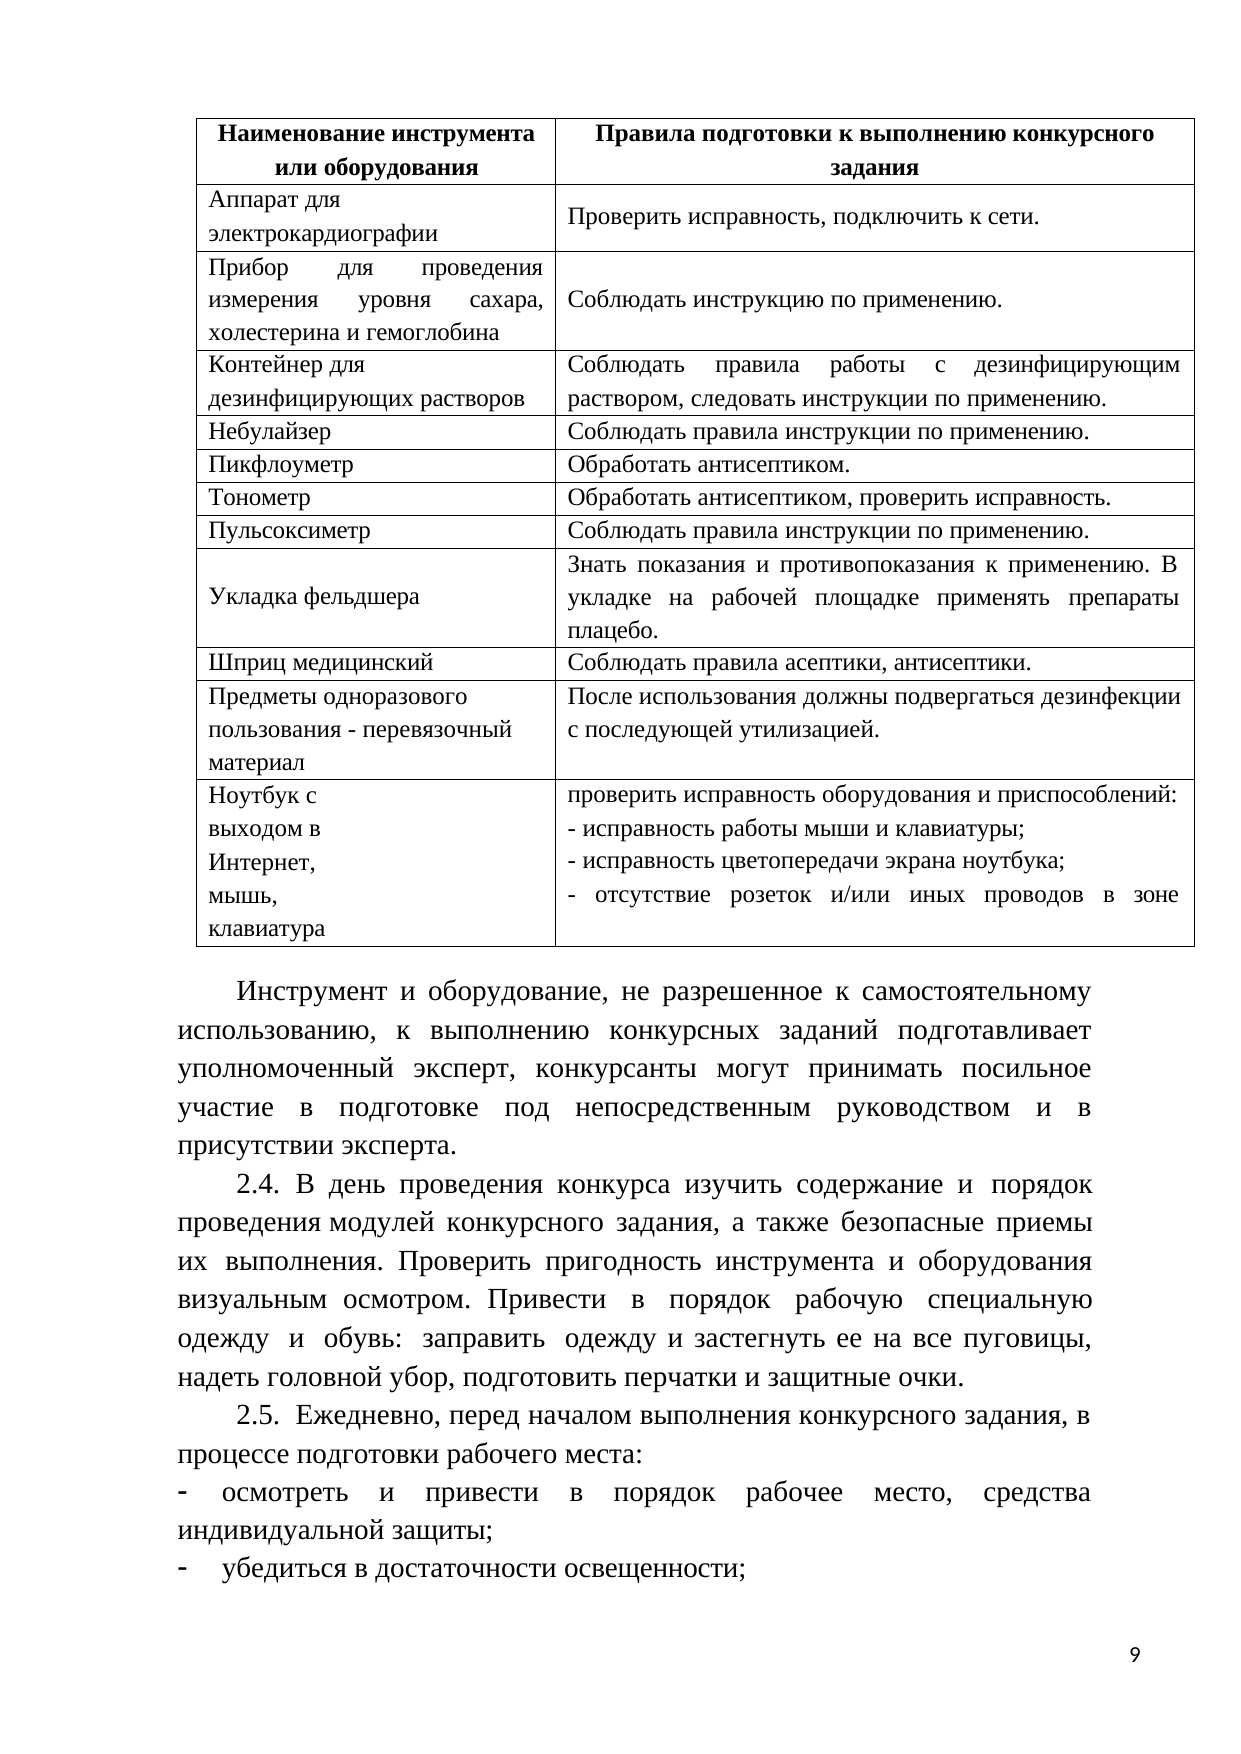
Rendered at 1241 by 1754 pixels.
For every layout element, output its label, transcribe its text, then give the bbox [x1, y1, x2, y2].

table_cell После использования должны подвергаться дезинфекции с последующей утилизацией. [556, 681, 1194, 779]
table_cell Знать показания и противопоказания к применению. В укладке на рабочей площадке применять препараты плацебо. [556, 549, 1194, 647]
table_cell Предметы одноразового пользования - перевязочный материал [197, 681, 555, 779]
table_cell Соблюдать правила инструкции по применению. [556, 516, 1194, 548]
list Ежедневно, перед началом выполнения конкурсного задания, в процессе подготовки рабочего места: [177, 1397, 1091, 1469]
list В день проведения конкурса изучить содержание и порядок проведения модулей конкурсного задания, а также безопасные приемы их выполнения. Проверить пригодность инструмента и оборудования визуальным осмотром. Привести в порядок рабочую специальную одежду и обувь: заправить одежду и застегнуть ее на все пуговицы, надеть головной убор, подготовить перчатки и защитные очки. [177, 1166, 1093, 1392]
table_cell Пикфлоуметр [197, 450, 555, 482]
table_cell Контейнер для дезинфицирующих растворов [197, 351, 555, 415]
table_cell Ноутбук с выходом в Интернет, мышь, клавиатура [197, 780, 555, 946]
text Инструмент и оборудование, не разрешенное к самостоятельному использованию, к выполнению конкурсных заданий подготавливает уполномоченный эксперт, конкурсанты могут принимать посильное участие в подготовке под непосредственным руководством и в присутствии эксперта. [177, 973, 1092, 1161]
table_cell Соблюдать инструкцию по применению. [556, 252, 1194, 349]
table_header Правила подготовки к выполнению конкурсного задания [556, 119, 1194, 184]
table_cell Соблюдать правила работы с дезинфицирующим раствором, следовать инструкции по применению. [556, 351, 1194, 415]
table_cell Тонометр [197, 483, 555, 515]
table_cell Шприц медицинский [197, 648, 555, 680]
table_cell Соблюдать правила инструкции по применению. [556, 416, 1194, 449]
table_cell Обработать антисептиком. [556, 450, 1194, 482]
list осмотреть и привести в порядок рабочее место, средства индивидуальной защиты; [177, 1474, 1091, 1546]
table_cell проверить исправность оборудования и приспособлений: исправность работы мыши и клавиатуры; исправность цветопередачи экрана ноутбука; отсутствие розеток и/или иных проводов в зоне [556, 780, 1194, 946]
list убедиться в достаточности освещенности; [177, 1550, 1152, 1584]
table_cell Проверить исправность, подключить к сети. [556, 185, 1194, 251]
table_cell Укладка фельдшера [197, 549, 555, 647]
table_cell Соблюдать правила асептики, антисептики. [556, 648, 1194, 680]
table_cell Небулайзер [197, 416, 555, 449]
table_header Наименование инструмента или оборудования [197, 119, 555, 184]
table_cell Аппарат для электрокардиографии [197, 185, 555, 251]
table_cell Обработать антисептиком, проверить исправность. [556, 483, 1194, 515]
table_cell Пульсоксиметр [197, 516, 555, 548]
table_cell Прибор для проведения измерения уровня сахара, холестерина и гемоглобина [197, 252, 555, 349]
